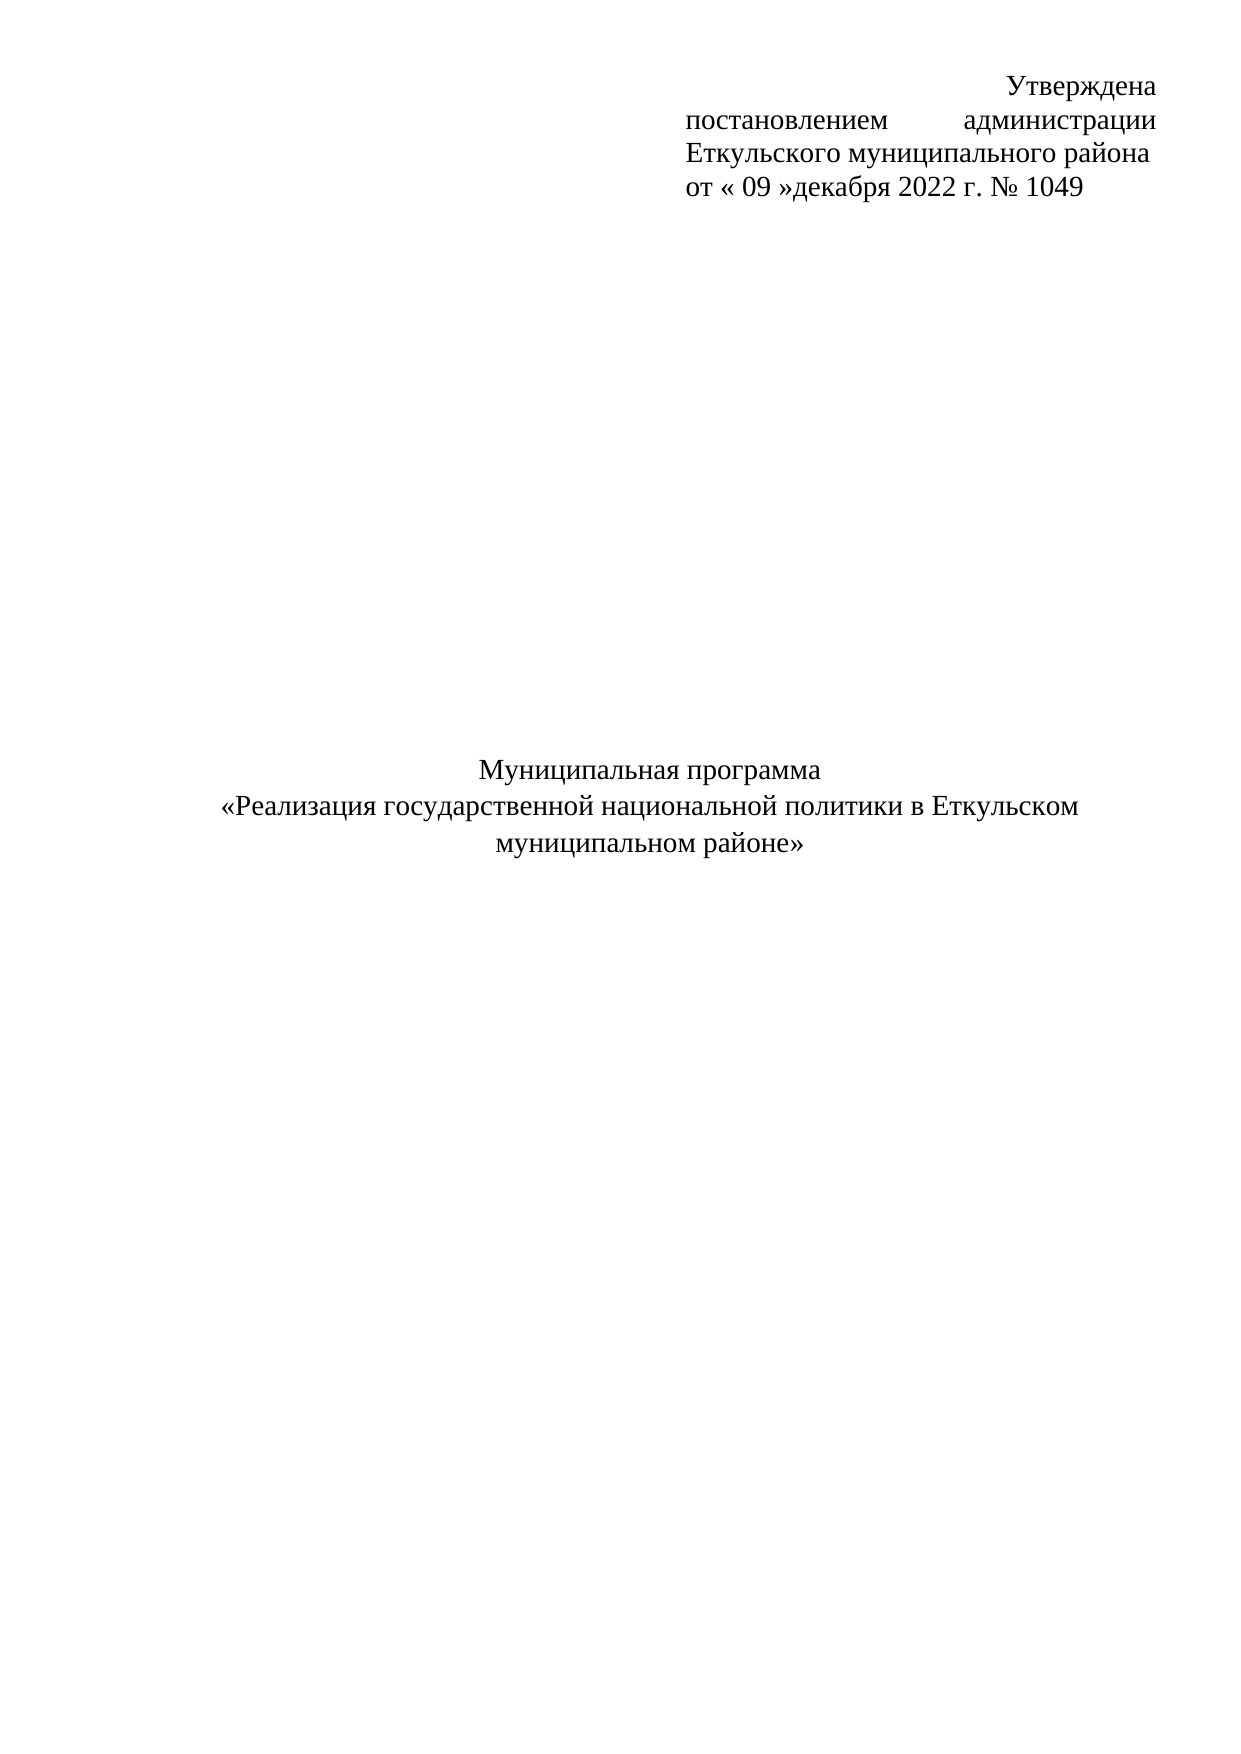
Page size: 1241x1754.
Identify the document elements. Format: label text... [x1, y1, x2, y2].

text Муниципальная программа [148, 752, 1152, 785]
text «Реализация государственной национальной политики в Еткульском муниципальном районе» [148, 785, 1152, 860]
